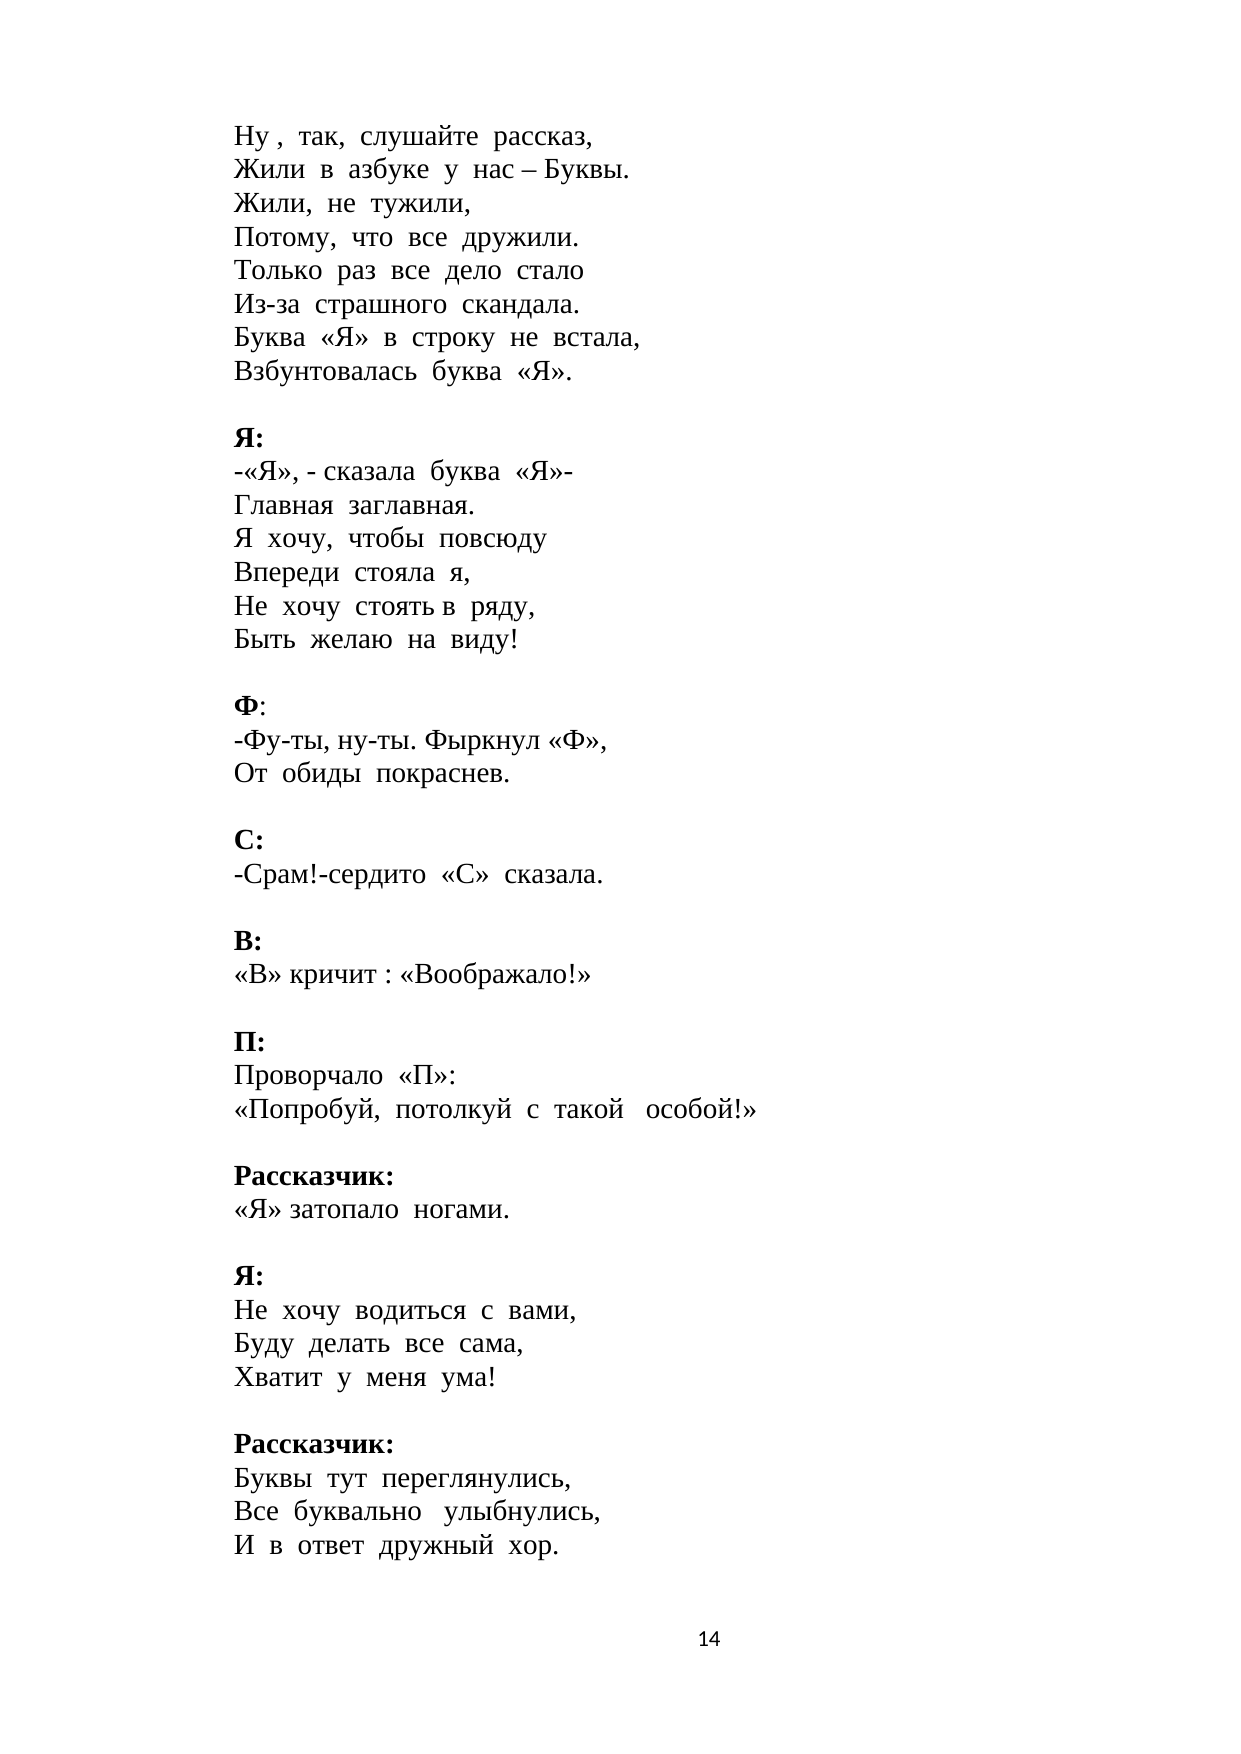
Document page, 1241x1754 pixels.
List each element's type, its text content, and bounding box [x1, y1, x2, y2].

text В: [177, 923, 1240, 957]
text От обиды покраснев. [177, 755, 1240, 789]
text И в ответ дружный хор. [177, 1527, 1240, 1560]
text Только раз все дело стало [177, 252, 1240, 286]
text -Срам!-сердито «С» сказала. [177, 856, 1240, 889]
text -«Я», - сказала буква «Я»- [177, 453, 1240, 487]
text Взбунтовалась буква «Я». [177, 353, 1240, 386]
text Не хочу стоять в ряду, [177, 588, 1240, 621]
text Все буквально улыбнулись, [177, 1493, 1240, 1527]
text «В» кричит : «Воображало!» [177, 957, 1240, 990]
text Быть желаю на виду! [177, 621, 1240, 655]
text Ф: [177, 688, 1240, 722]
text «Попробуй, потолкуй с такой особой!» [177, 1091, 1240, 1124]
text Не хочу водиться с вами, [177, 1292, 1240, 1326]
text Буквы тут переглянулись, [177, 1460, 1240, 1493]
text «Я» затопало ногами. [177, 1191, 1240, 1225]
text -Фу-ты, ну-ты. Фыркнул «Ф», [177, 722, 1240, 755]
text Из-за страшного скандала. [177, 286, 1240, 319]
text Буква «Я» в строку не встала, [177, 319, 1240, 353]
text Буду делать все сама, [177, 1326, 1240, 1359]
text Главная заглавная. [177, 487, 1240, 521]
text С: [177, 822, 1240, 856]
text Рассказчик: [177, 1158, 1240, 1191]
text Проворчало «П»: [177, 1057, 1240, 1091]
text Хватит у меня ума! [177, 1359, 1240, 1393]
text Я: [177, 1258, 1240, 1292]
text Потому, что все дружили. [177, 219, 1240, 252]
text П: [177, 1024, 1240, 1057]
text Рассказчик: [177, 1426, 1240, 1460]
text Жили в азбуке у нас – Буквы. [177, 152, 1240, 185]
text Я хочу, чтобы повсюду [177, 521, 1240, 554]
text Я: [177, 420, 1240, 453]
text Впереди стояла я, [177, 554, 1240, 588]
text Жили, не тужили, [177, 185, 1240, 219]
text Ну , так, слушайте рассказ, [177, 118, 1240, 152]
